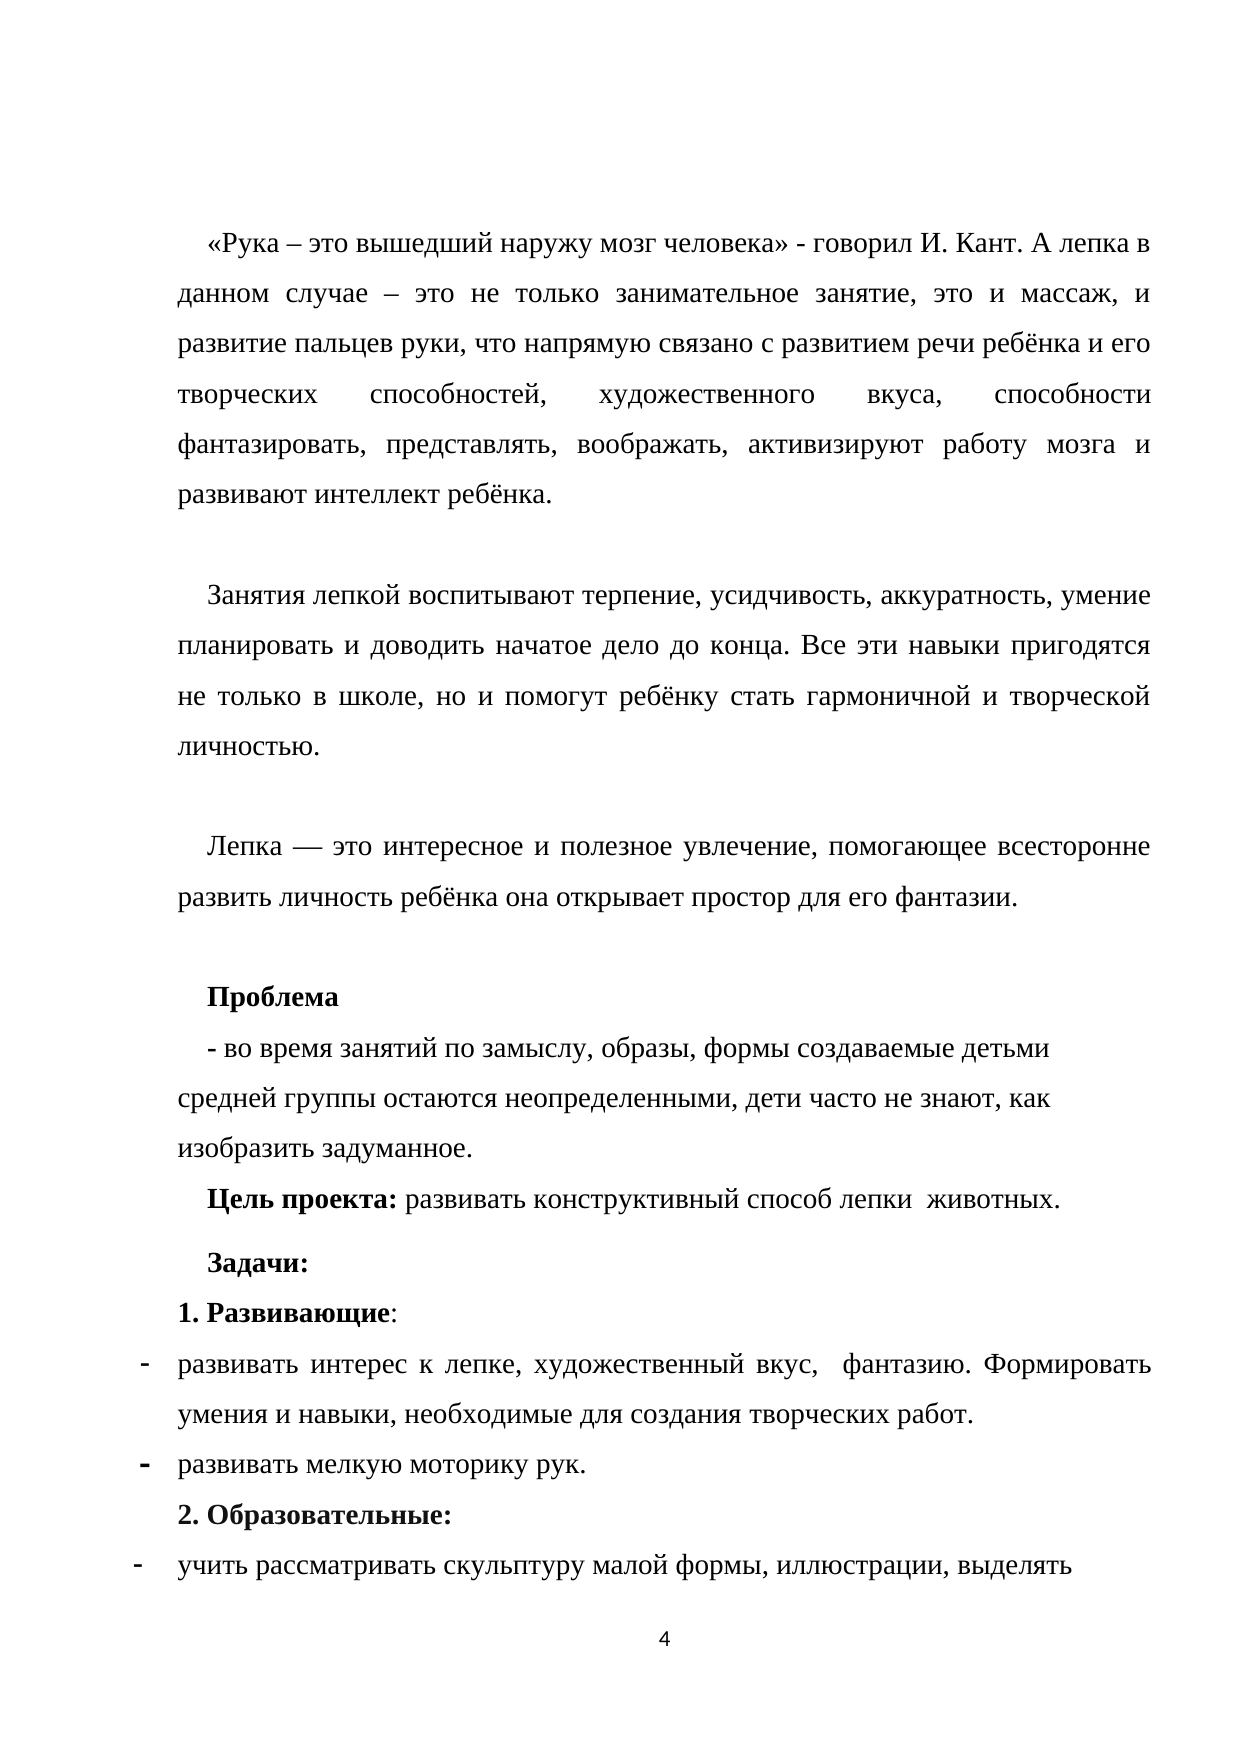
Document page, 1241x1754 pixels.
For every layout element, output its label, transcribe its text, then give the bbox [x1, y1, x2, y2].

text 1. Развивающие: [177, 1295, 1152, 1329]
text Задачи: [177, 1245, 1152, 1279]
text Лепка — это интересное и полезное увлечение, помогающее всесторонне развить личность ребёнка она открывает простор для его фантазии. [177, 828, 1152, 912]
text - во время занятий по замыслу, образы, формы создаваемые детьми средней группы остаются неопределенными, дети часто не знают, как изобразить задуманное. [177, 1030, 1152, 1164]
text «Рука – это вышедший наружу мозг человека» - говорил И. Кант. А лепка в данном случае – это не только занимательное занятие, это и массаж, и развитие пальцев руки, что напрямую связано с развитием речи ребёнка и его творческих способностей, художественного вкуса, способности фантазировать, представлять, воображать, активизируют работу мозга и развивают интеллект ребёнка. [177, 225, 1152, 510]
list развивать мелкую моторику рук. [140, 1446, 1152, 1480]
list учить рассматривать скульптуру малой формы, иллюстрации, выделять [133, 1547, 1152, 1581]
list развивать интерес к лепке, художественный вкус, фантазию. Формировать умения и навыки, необходимые для создания творческих работ. [140, 1346, 1152, 1430]
text Проблема [177, 979, 1152, 1013]
text Занятия лепкой воспитывают терпение, усидчивость, аккуратность, умение планировать и доводить начатое дело до конца. Все эти навыки пригодятся не только в школе, но и помогут ребёнку стать гармоничной и творческой личностью. [177, 577, 1152, 761]
text 2. Образовательные: [177, 1497, 1152, 1530]
text Цель проекта: развивать конструктивный способ лепки животных. [177, 1181, 1152, 1214]
